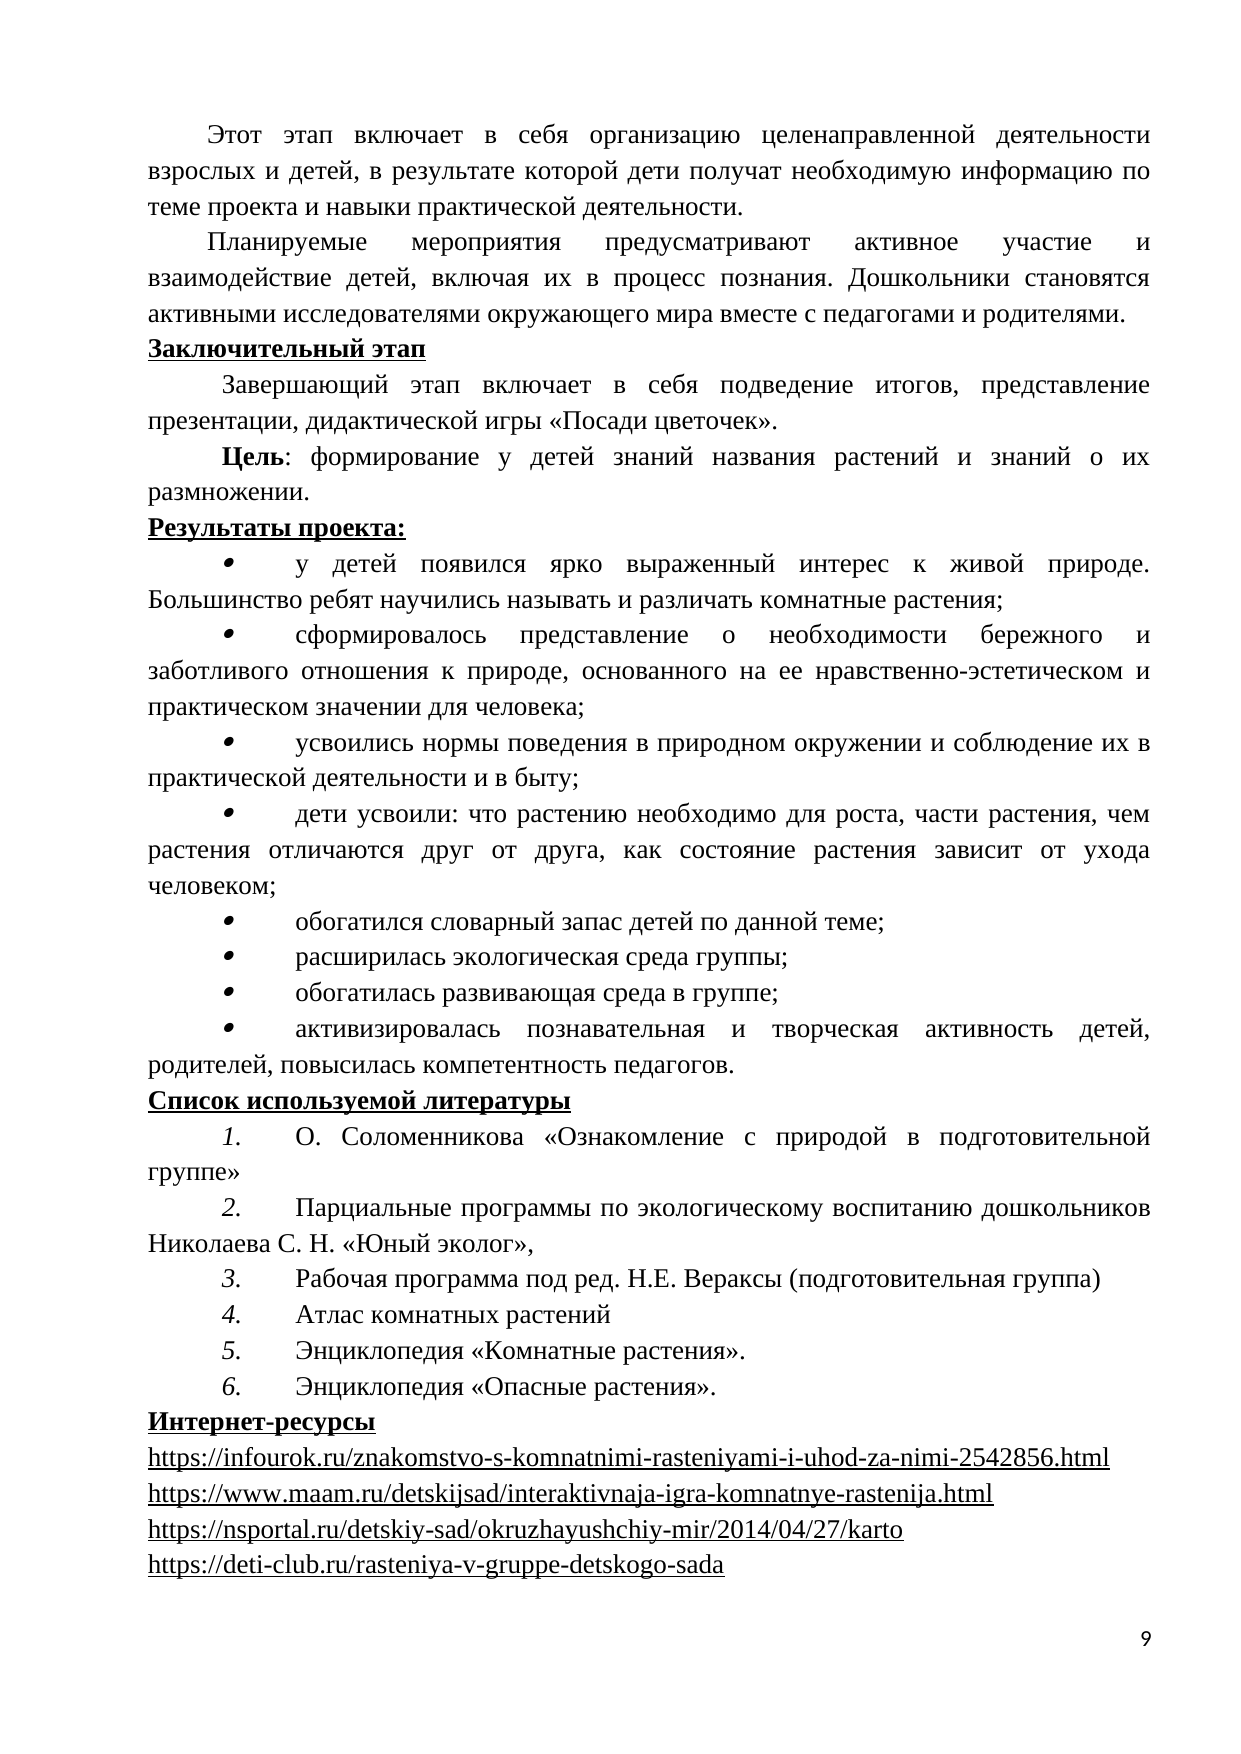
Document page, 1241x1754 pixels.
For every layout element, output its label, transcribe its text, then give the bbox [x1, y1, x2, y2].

list обогатилась развивающая среда в группе; [148, 976, 1152, 1008]
list расширилась экологическая среда группы; [148, 941, 1152, 972]
list активизировалась познавательная и творческая активность детей, родителей, повысилась компетентность педагогов. [148, 1012, 1152, 1079]
list Энциклопедия «Комнатные растения». [148, 1334, 1152, 1365]
text https://nsportal.ru/detskiy-sad/okruzhayushchiy-mir/2014/04/27/karto [148, 1513, 1152, 1544]
list дети усвоили: что растению необходимо для роста, части растения, чем растения отличаются друг от друга, как состояние растения зависит от ухода человеком; [148, 797, 1152, 900]
text https://deti-club.ru/rasteniya-v-gruppe-detskogo-sada [148, 1548, 1152, 1579]
list Парциальные программы по экологическому воспитанию дошкольников Николаева С. Н. «Юный эколог», [148, 1191, 1152, 1258]
text Планируемые мероприятия предусматривают активное участие и взаимодействие детей, включая их в процесс познания. Дошкольники становятся активными исследователями окружающего мира вместе с педагогами и родителями. [148, 225, 1152, 328]
text https://infourok.ru/znakomstvo-s-komnatnimi-rasteniyami-i-uhod-za-nimi-2542856.html [148, 1441, 1152, 1472]
list Атлас комнатных растений [148, 1298, 1152, 1329]
text Цель: формирование у детей знаний названия растений и знаний о их размножении. [148, 440, 1152, 507]
list обогатился словарный запас детей по данной теме; [148, 904, 1152, 936]
text Заключительный этап [148, 332, 1152, 364]
list сформировалось представление о необходимости бережного и заботливого отношения к природе, основанного на ее нравственно-эстетическом и практическом значении для человека; [148, 618, 1152, 721]
text https://www.maam.ru/detskijsad/interaktivnaja-igra-komnatnye-rastenija.html [148, 1477, 1152, 1508]
list Интернет-ресурсы [148, 1406, 1152, 1437]
text Список используемой литературы [148, 1084, 1152, 1115]
list Энциклопедия «Опасные растения». [148, 1370, 1152, 1401]
list у детей появился ярко выраженный интерес к живой природе. Большинство ребят научились называть и различать комнатные растения; [148, 547, 1152, 614]
list О. Соломенникова «Ознакомление с природой в подготовительной группе» [148, 1120, 1152, 1187]
list Рабочая программа под ред. Н.Е. Вераксы (подготовительная группа) [148, 1263, 1152, 1294]
list усвоились нормы поведения в природном окружении и соблюдение их в практической деятельности и в быту; [148, 726, 1152, 793]
text Этот этап включает в себя организацию целенаправленной деятельности взрослых и детей, в результате которой дети получат необходимую информацию по теме проекта и навыки практической деятельности. [148, 118, 1152, 221]
text Завершающий этап включает в себя подведение итогов, представление презентации, дидактической игры «Посади цветочек». [148, 368, 1152, 435]
text Результаты проекта: [148, 511, 1152, 542]
